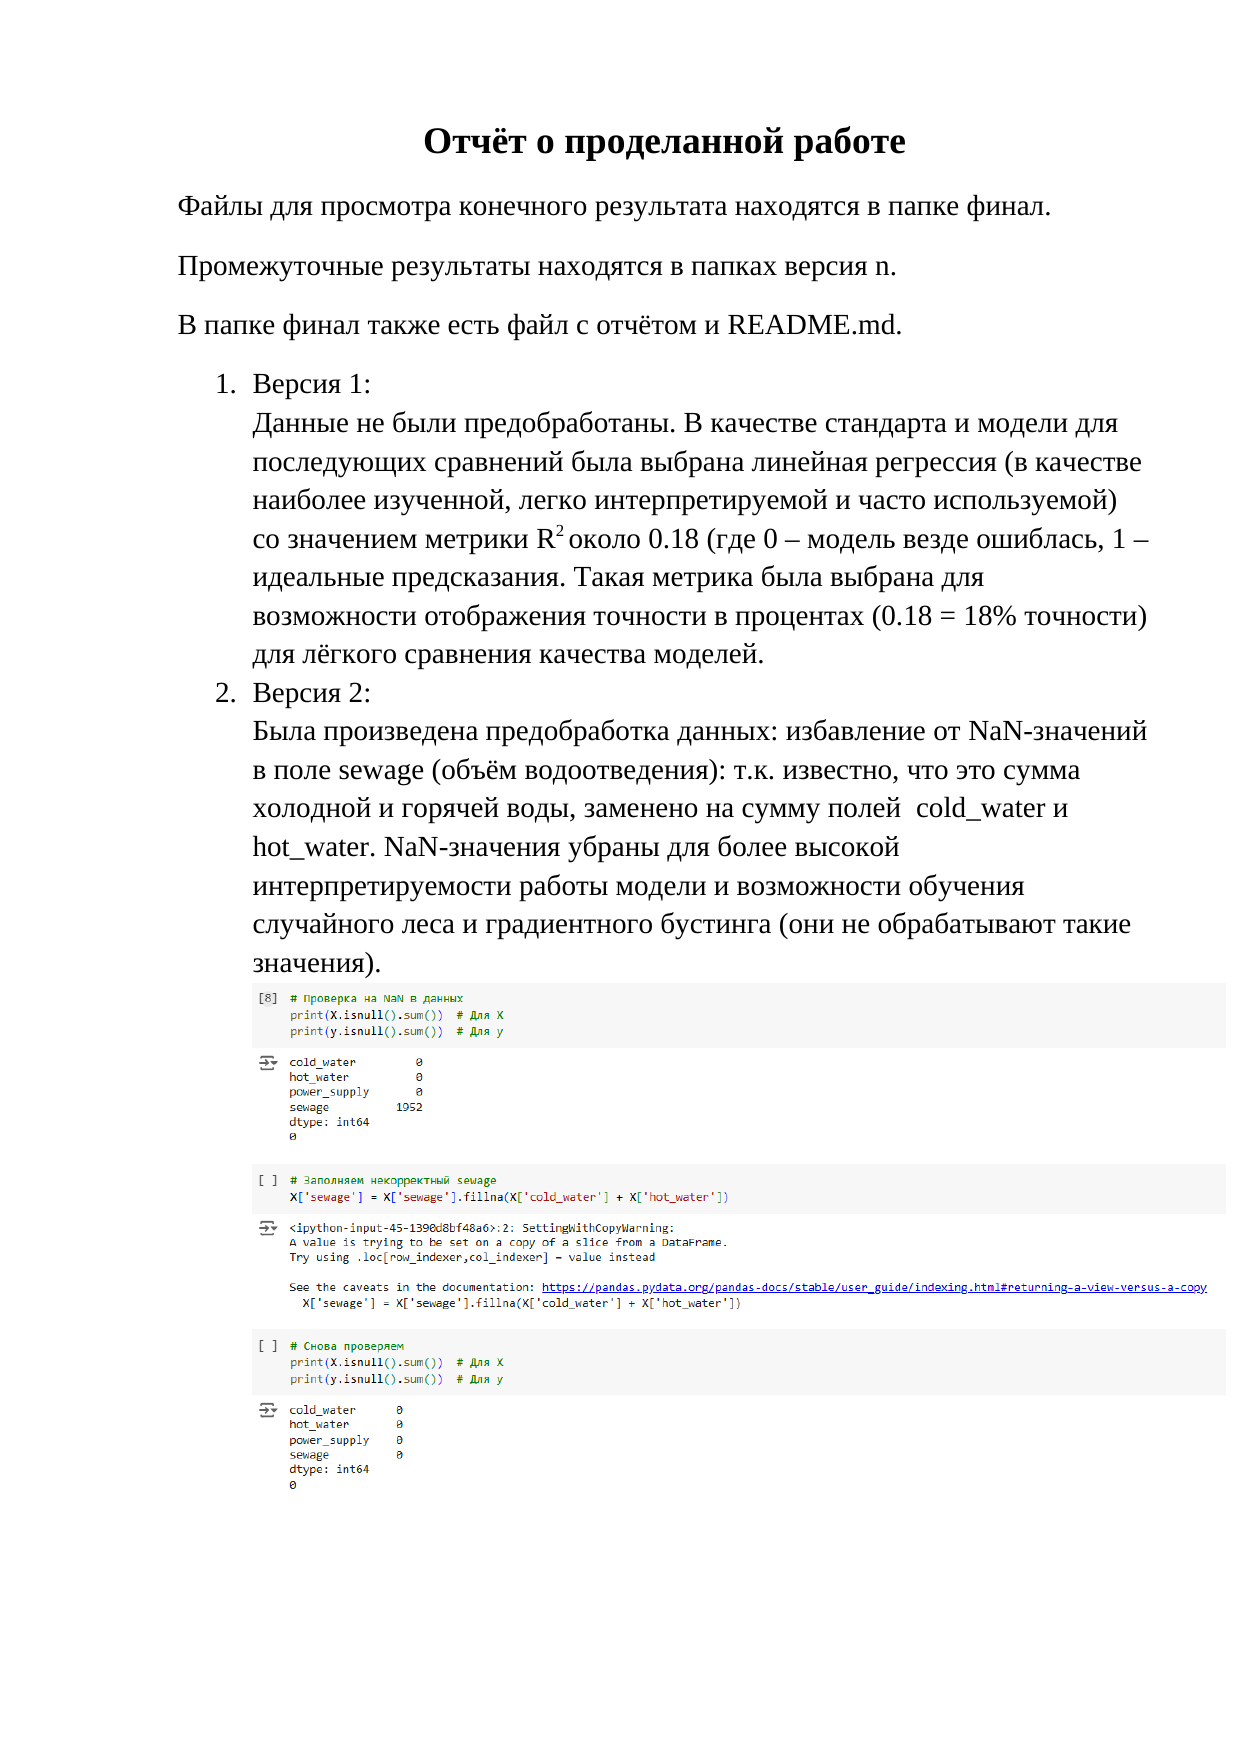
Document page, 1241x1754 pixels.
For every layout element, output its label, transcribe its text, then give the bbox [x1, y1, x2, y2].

text Файлы для просмотра конечного результата находятся в папке финал. [177, 188, 1152, 222]
list Версия 2: [215, 675, 1152, 708]
picture [252, 983, 1226, 1496]
list Данные не были предобработаны. В качестве стандарта и модели для последующих сравнений была выбрана линейная регрессия (в качестве наиболее изученной, легко интерпретируемой и часто используемой) со значением метрики R2 около 0.18 (где 0 – модель везде ошиблась, 1 – идеальные предсказания. Такая метрика была выбрана для возможности отображения точности в процентах (0.18 = 18% точности) для лёгкого сравнения качества моделей. [252, 405, 1152, 670]
list Была произведена предобработка данных: избавление от NaN-значений в поле sewage (объём водоотведения): т.к. известно, что это сумма холодной и горячей воды, заменено на сумму полей cold_water и hot_water. NaN-значения убраны для более высокой интерпретируемости работы модели и возможности обучения случайного леса и градиентного бустинга (они не обрабатывают такие значения). [252, 713, 1152, 978]
text Отчёт о проделанной работе [177, 118, 1152, 161]
text Промежуточные результаты находятся в папках версия n. [177, 248, 1152, 281]
list Версия 1: [215, 367, 1152, 400]
text В папке финал также есть файл с отчётом и README.md. [177, 307, 1152, 341]
